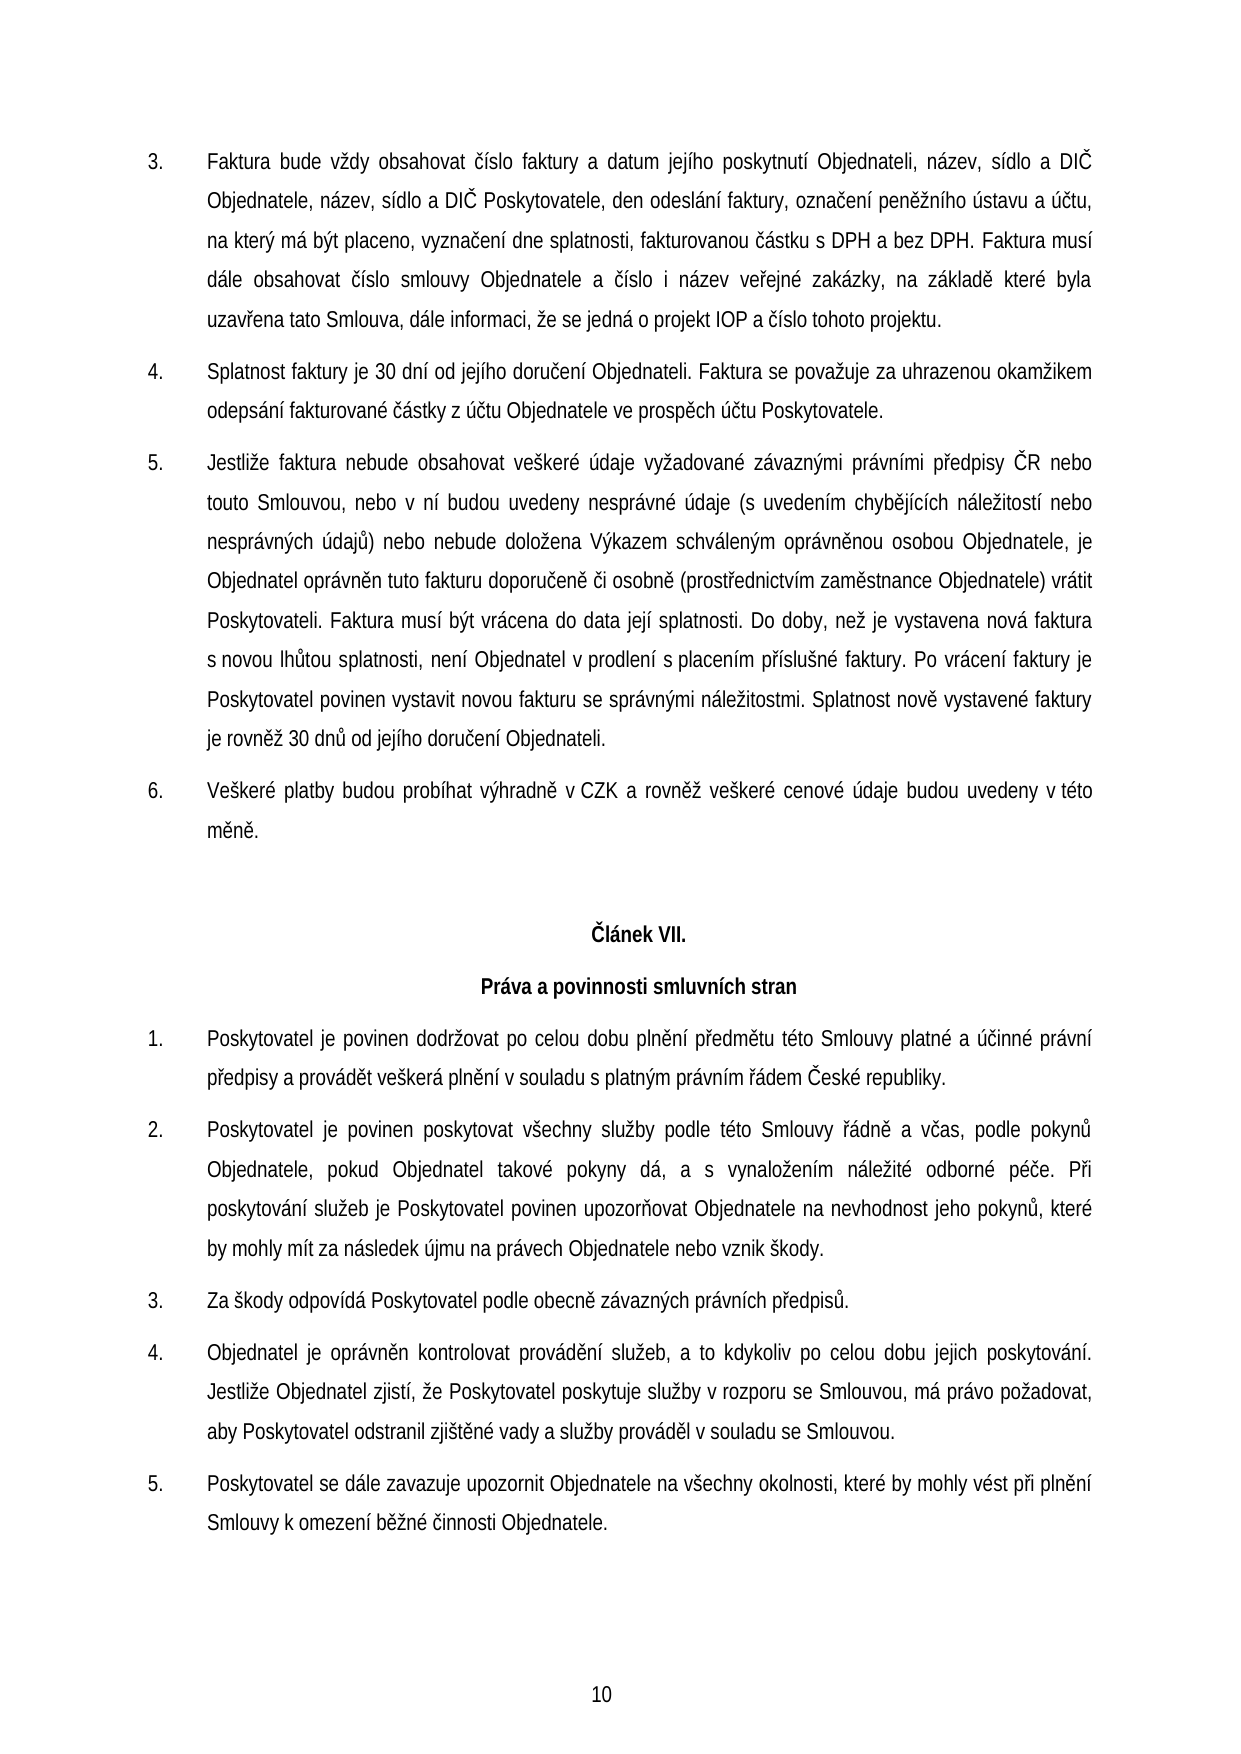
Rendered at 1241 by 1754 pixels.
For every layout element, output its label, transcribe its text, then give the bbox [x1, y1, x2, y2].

text Článek VII. [185, 921, 1092, 947]
text Práva a povinnosti smluvních stran [185, 973, 1092, 999]
text 6. Veškeré platby budou probíhat výhradně v CZK a rovněž veškeré cenové údaje budou uvedeny v této měně. [148, 777, 1092, 843]
list Poskytovatel je povinen poskytovat všechny služby podle této Smlouvy řádně a včas, podle pokynů Objednatele, pokud Objednatel takové pokyny dá, a s vynaložením náležité odborné péče. Při poskytování služeb je Poskytovatel povinen upozorňovat Objednatele na nevhodnost jeho pokynů, které by mohly mít za následek újmu na právech Objednatele nebo vznik škody. [148, 1116, 1092, 1261]
list Poskytovatel se dále zavazuje upozornit Objednatele na všechny okolnosti, které by mohly vést při plnění Smlouvy k omezení běžné činnosti Objednatele. [148, 1469, 1092, 1535]
text 4. Splatnost faktury je 30 dní od jejího doručení Objednateli. Faktura se považuje za uhrazenou okamžikem odepsání fakturované částky z účtu Objednatele ve prospěch účtu Poskytovatele. [148, 358, 1092, 423]
list Objednatel je oprávněn kontrolovat provádění služeb, a to kdykoliv po celou dobu jejich poskytování. Jestliže Objednatel zjistí, že Poskytovatel poskytuje služby v rozporu se Smlouvou, má právo požadovat, aby Poskytovatel odstranil zjištěné vady a služby prováděl v souladu se Smlouvou. [148, 1339, 1092, 1444]
text 3. Faktura bude vždy obsahovat číslo faktury a datum jejího poskytnutí Objednateli, název, sídlo a DIČ Objednatele, název, sídlo a DIČ Poskytovatele, den odeslání faktury, označení peněžního ústavu a účtu, na který má být placeno, vyznačení dne splatnosti, fakturovanou částku s DPH a bez DPH. Faktura musí dále obsahovat číslo smlouvy Objednatele a číslo i název veřejné zakázky, na základě které byla uzavřena tato Smlouva, dále informaci, že se jedná o projekt IOP a číslo tohoto projektu. [148, 148, 1092, 332]
text 5. Jestliže faktura nebude obsahovat veškeré údaje vyžadované závaznými právními předpisy ČR nebo touto Smlouvou, nebo v ní budou uvedeny nesprávné údaje (s uvedením chybějících náležitostí nebo nesprávných údajů) nebo nebude doložena Výkazem schváleným oprávněnou osobou Objednatele, je Objednatel oprávněn tuto fakturu doporučeně či osobně (prostřednictvím zaměstnance Objednatele) vrátit Poskytovateli. Faktura musí být vrácena do data její splatnosti. Do doby, než je vystavena nová faktura s novou lhůtou splatnosti, není Objednatel v prodlení s placením příslušné faktury. Po vrácení faktury je Poskytovatel povinen vystavit novou fakturu se správnými náležitostmi. Splatnost nově vystavené faktury je rovněž 30 dnů od jejího doručení Objednateli. [148, 449, 1092, 752]
list Za škody odpovídá Poskytovatel podle obecně závazných právních předpisů. [148, 1287, 1092, 1313]
list Poskytovatel je povinen dodržovat po celou dobu plnění předmětu této Smlouvy platné a účinné právní předpisy a provádět veškerá plnění v souladu s platným právním řádem České republiky. [148, 1025, 1092, 1091]
